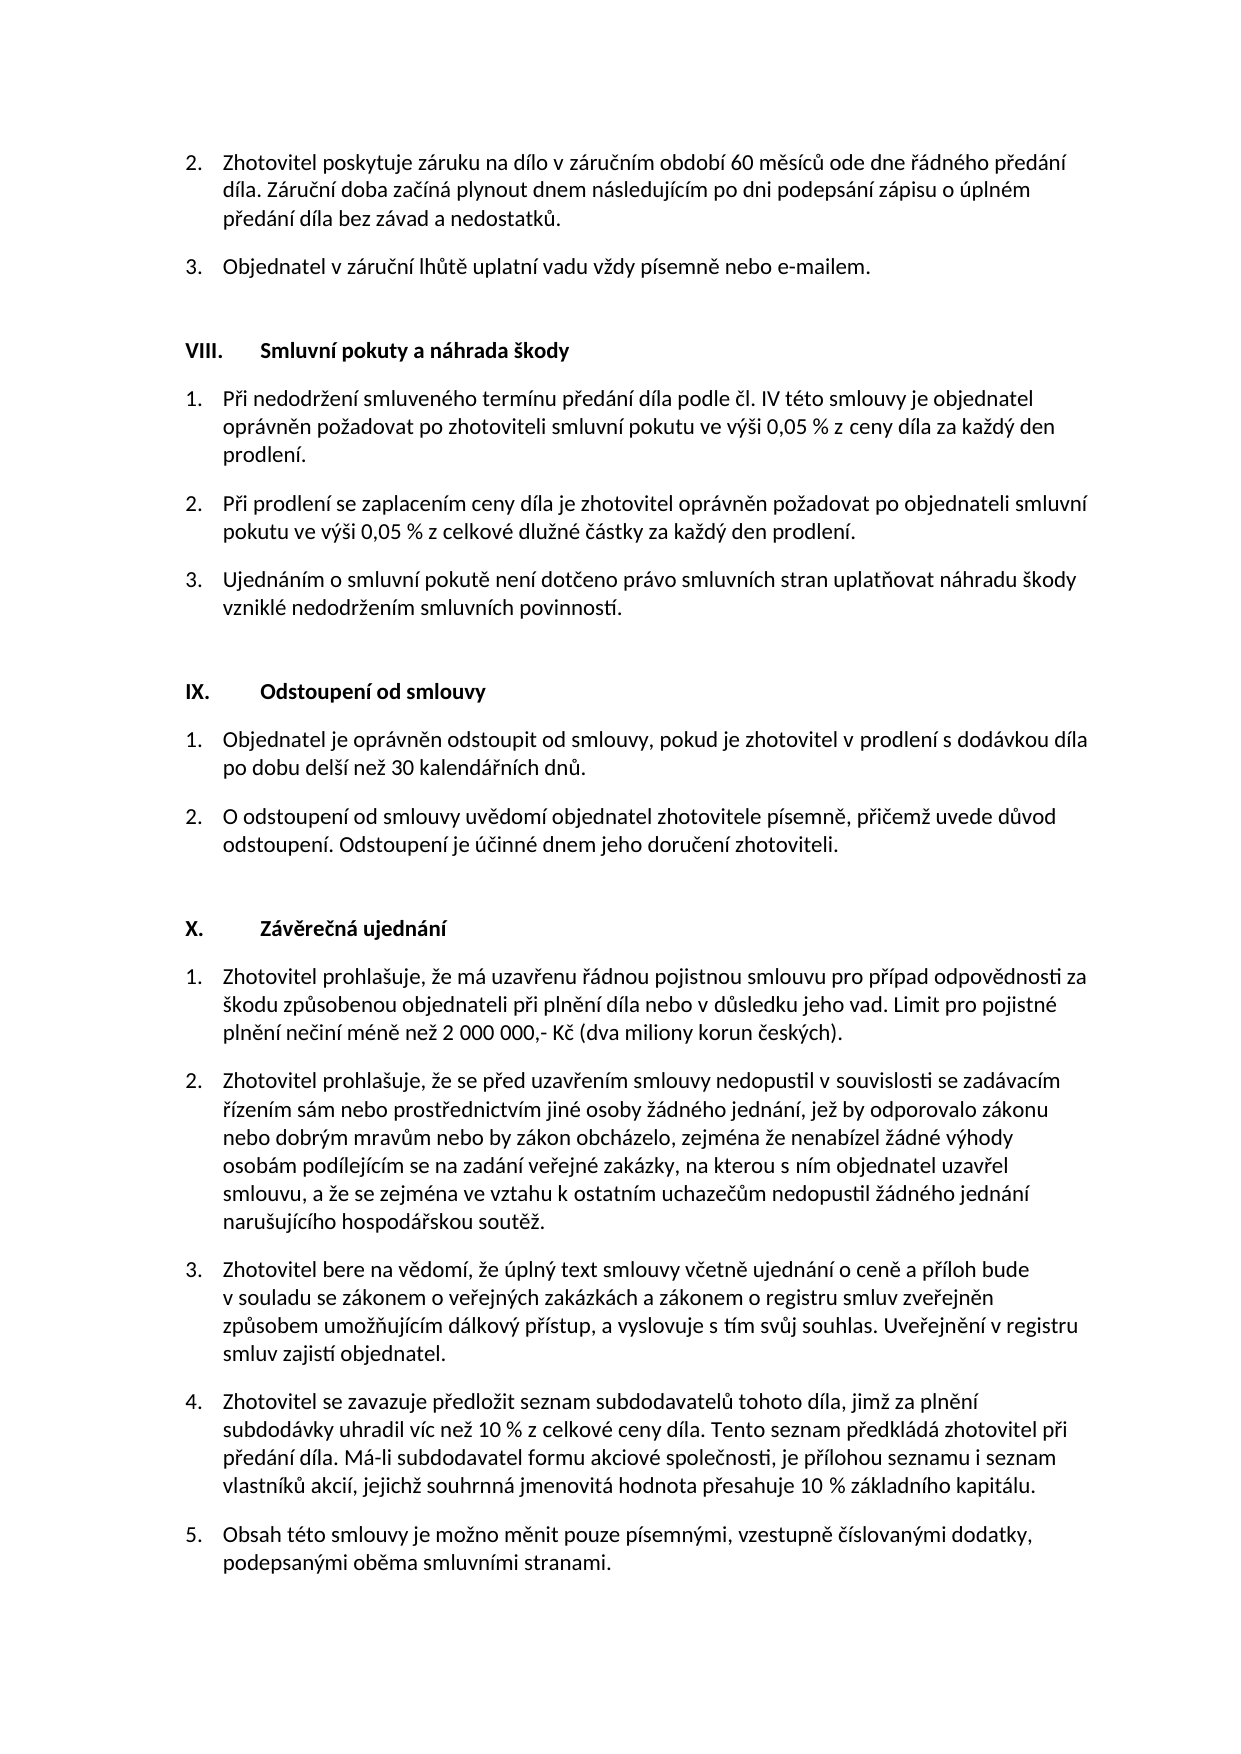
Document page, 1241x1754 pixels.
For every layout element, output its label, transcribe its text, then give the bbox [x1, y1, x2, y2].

list O odstoupení od smlouvy uvědomí objednatel zhotovitele písemně, přičemž uvede důvod odstoupení. Odstoupení je účinné dnem jeho doručení zhotoviteli. [185, 802, 1093, 858]
list Objednatel je oprávněn odstoupit od smlouvy, pokud je zhotovitel v prodlení s dodávkou díla po dobu delší než 30 kalendářních dnů. [185, 726, 1093, 782]
list Smluvní pokuty a náhrada škody [185, 336, 1093, 364]
list Zhotovitel se zavazuje předložit seznam subdodavatelů tohoto díla, jimž za plnění subdodávky uhradil víc než 10 % z celkové ceny díla. Tento seznam předkládá zhotovitel při předání díla. Má-li subdodavatel formu akciové společnosti, je přílohou seznamu i seznam vlastníků akcií, jejichž souhrnná jmenovitá hodnota přesahuje 10 % základního kapitálu. [185, 1387, 1093, 1499]
list Odstoupení od smlouvy [185, 677, 1093, 705]
list Při prodlení se zaplacením ceny díla je zhotovitel oprávněn požadovat po objednateli smluvní pokutu ve výši 0,05 % z celkové dlužné částky za každý den prodlení. [185, 489, 1093, 545]
list Objednatel v záruční lhůtě uplatní vadu vždy písemně nebo e-mailem. [185, 252, 1093, 280]
list Při nedodržení smluveného termínu předání díla podle čl. IV této smlouvy je objednatel oprávněn požadovat po zhotoviteli smluvní pokutu ve výši 0,05 % z ceny díla za každý den prodlení. [185, 384, 1093, 468]
list Zhotovitel prohlašuje, že má uzavřenu řádnou pojistnou smlouvu pro případ odpovědnosti za škodu způsobenou objednateli při plnění díla nebo v důsledku jeho vad. Limit pro pojistné plnění nečiní méně než 2 000 000,- Kč (dva miliony korun českých). [185, 962, 1093, 1046]
list Závěrečná ujednání [185, 914, 1093, 942]
list Zhotovitel poskytuje záruku na dílo v záručním období 60 měsíců ode dne řádného předání díla. Záruční doba začíná plynout dnem následujícím po dni podepsání zápisu o úplném předání díla bez závad a nedostatků. [185, 148, 1093, 232]
list Obsah této smlouvy je možno měnit pouze písemnými, vzestupně číslovanými dodatky, podepsanými oběma smluvními stranami. [185, 1520, 1093, 1576]
list Zhotovitel prohlašuje, že se před uzavřením smlouvy nedopustil v souvislosti se zadávacím řízením sám nebo prostřednictvím jiné osoby žádného jednání, jež by odporovalo zákonu nebo dobrým mravům nebo by zákon obcházelo, zejména že nenabízel žádné výhody osobám podílejícím se na zadání veřejné zakázky, na kterou s ním objednatel uzavřel smlouvu, a že se zejména ve vztahu k ostatním uchazečům nedopustil žádného jednání narušujícího hospodářskou soutěž. [185, 1067, 1093, 1235]
list Ujednáním o smluvní pokutě není dotčeno právo smluvních stran uplatňovat náhradu škody vzniklé nedodržením smluvních povinností. [185, 565, 1093, 621]
list Zhotovitel bere na vědomí, že úplný text smlouvy včetně ujednání o ceně a příloh bude v souladu se zákonem o veřejných zakázkách a zákonem o registru smluv zveřejněn způsobem umožňujícím dálkový přístup, a vyslovuje s tím svůj souhlas. Uveřejnění v registru smluv zajistí objednatel. [185, 1255, 1093, 1367]
